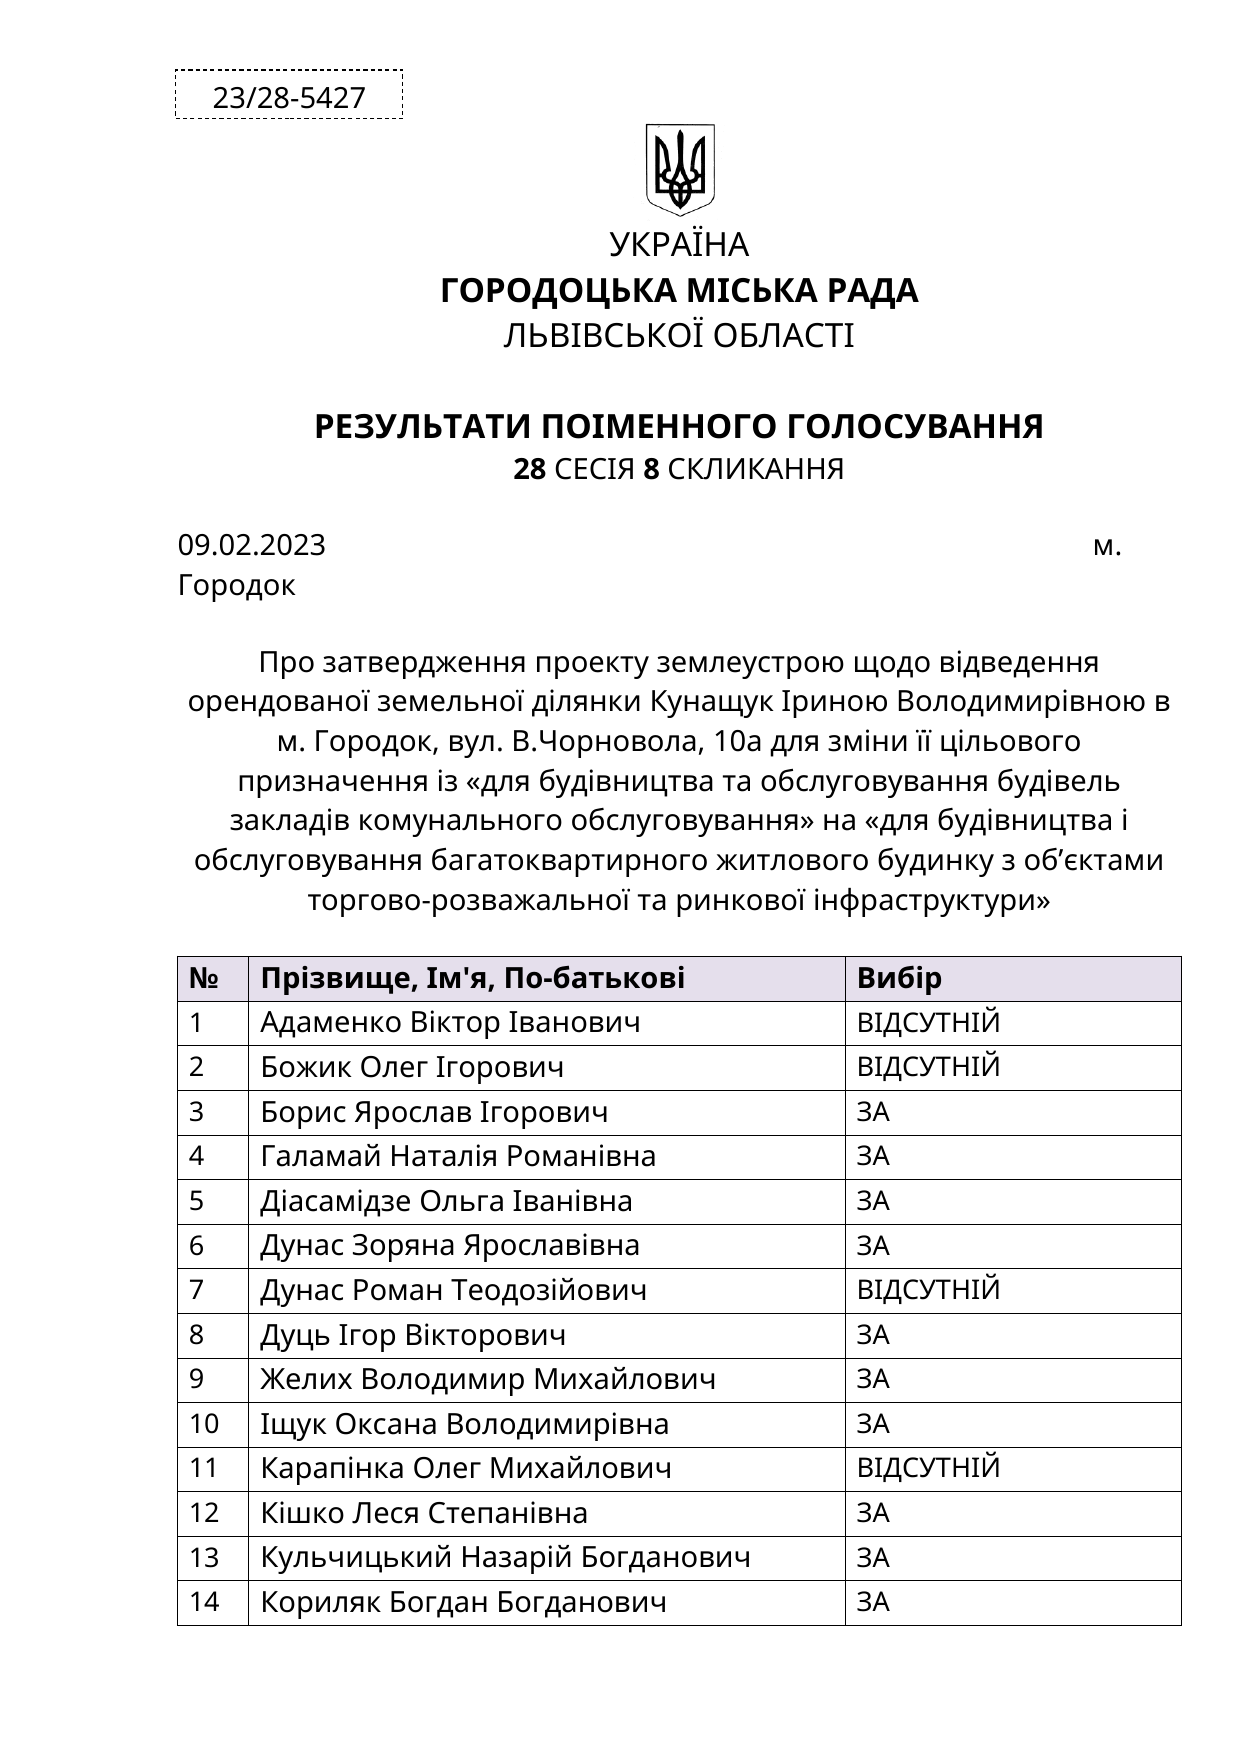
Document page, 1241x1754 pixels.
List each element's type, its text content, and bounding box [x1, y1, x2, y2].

table_cell 1 [178, 1002, 248, 1045]
text РЕЗУЛЬТАТИ ПОІМЕННОГО ГОЛОСУВАННЯ [177, 403, 1181, 448]
text 28 СЕСІЯ 8 СКЛИКАННЯ [177, 448, 1181, 488]
table_cell Адаменко Віктор Іванович [249, 1002, 845, 1045]
table_header Вибір [846, 957, 1181, 1001]
table_cell 8 [178, 1314, 248, 1357]
table_cell Карапінка Олег Михайлович [249, 1448, 845, 1491]
table_cell 5 [178, 1180, 248, 1224]
table_cell 3 [178, 1091, 248, 1134]
table_cell 2 [178, 1046, 248, 1090]
table_cell ЗА [846, 1180, 1181, 1224]
text Про затвердження проекту землеустрою щодо відведення орендованої земельної ділянки Кунащук Іриною Володимирівною в м. Городок, вул. В.Чорновола, 10а для зміни її цільового призначення із «для будівництва та обслуговування будівель закладів комунального обслуговування» на «для будівництва і обслуговування багатоквартирного житлового будинку з об’єктами торгово-розважальної та ринкової інфраструктури» [177, 641, 1181, 919]
table_cell 9 [178, 1359, 248, 1402]
table_cell Кориляк Богдан Богданович [249, 1581, 845, 1625]
table_cell 6 [178, 1225, 248, 1268]
text 09.02.2023 м. Городок [177, 525, 1181, 604]
table_cell Дуць Ігор Вікторович [249, 1314, 845, 1357]
table_cell ЗА [846, 1091, 1181, 1134]
table_header Прізвище, Ім'я, По-батькові [249, 957, 845, 1001]
table_cell Дунас Зоряна Ярославівна [249, 1225, 845, 1268]
table_cell Іщук Оксана Володимирівна [249, 1403, 845, 1447]
table_cell ВІДСУТНІЙ [846, 1046, 1181, 1090]
table_cell 7 [178, 1269, 248, 1313]
table_cell 4 [178, 1136, 248, 1179]
table_cell 13 [178, 1537, 248, 1580]
table_cell ЗА [846, 1492, 1181, 1536]
text ГОРОДОЦЬКА МІСЬКА РАДА [177, 266, 1181, 312]
table_cell ЗА [846, 1359, 1181, 1402]
table_cell ЗА [846, 1581, 1181, 1625]
table_cell 12 [178, 1492, 248, 1536]
table_cell ВІДСУТНІЙ [846, 1448, 1181, 1491]
table_cell ВІДСУТНІЙ [846, 1002, 1181, 1045]
table_cell Діасамідзе Ольга Іванівна [249, 1180, 845, 1224]
table_cell ЗА [846, 1314, 1181, 1357]
table_cell 10 [178, 1403, 248, 1447]
table_cell Кішко Леся Степанівна [249, 1492, 845, 1536]
text ЛЬВІВСЬКОЇ ОБЛАСТІ [177, 312, 1181, 357]
table_cell Галамай Наталія Романівна [249, 1136, 845, 1179]
table_cell ЗА [846, 1225, 1181, 1268]
table_cell Дунас Роман Теодозійович [249, 1269, 845, 1313]
table_cell ЗА [846, 1136, 1181, 1179]
picture [633, 118, 726, 221]
table_cell 14 [178, 1581, 248, 1625]
table_cell ВІДСУТНІЙ [846, 1269, 1181, 1313]
table_cell Божик Олег Ігорович [249, 1046, 845, 1090]
table_cell ЗА [846, 1403, 1181, 1447]
table_cell ЗА [846, 1537, 1181, 1580]
table_cell Желих Володимир Михайлович [249, 1359, 845, 1402]
table_cell 11 [178, 1448, 248, 1491]
text УКРАЇНА [177, 221, 1181, 266]
table_cell Кульчицький Назарій Богданович [249, 1537, 845, 1580]
table_header № [178, 957, 248, 1001]
table_cell Борис Ярослав Ігорович [249, 1091, 845, 1134]
